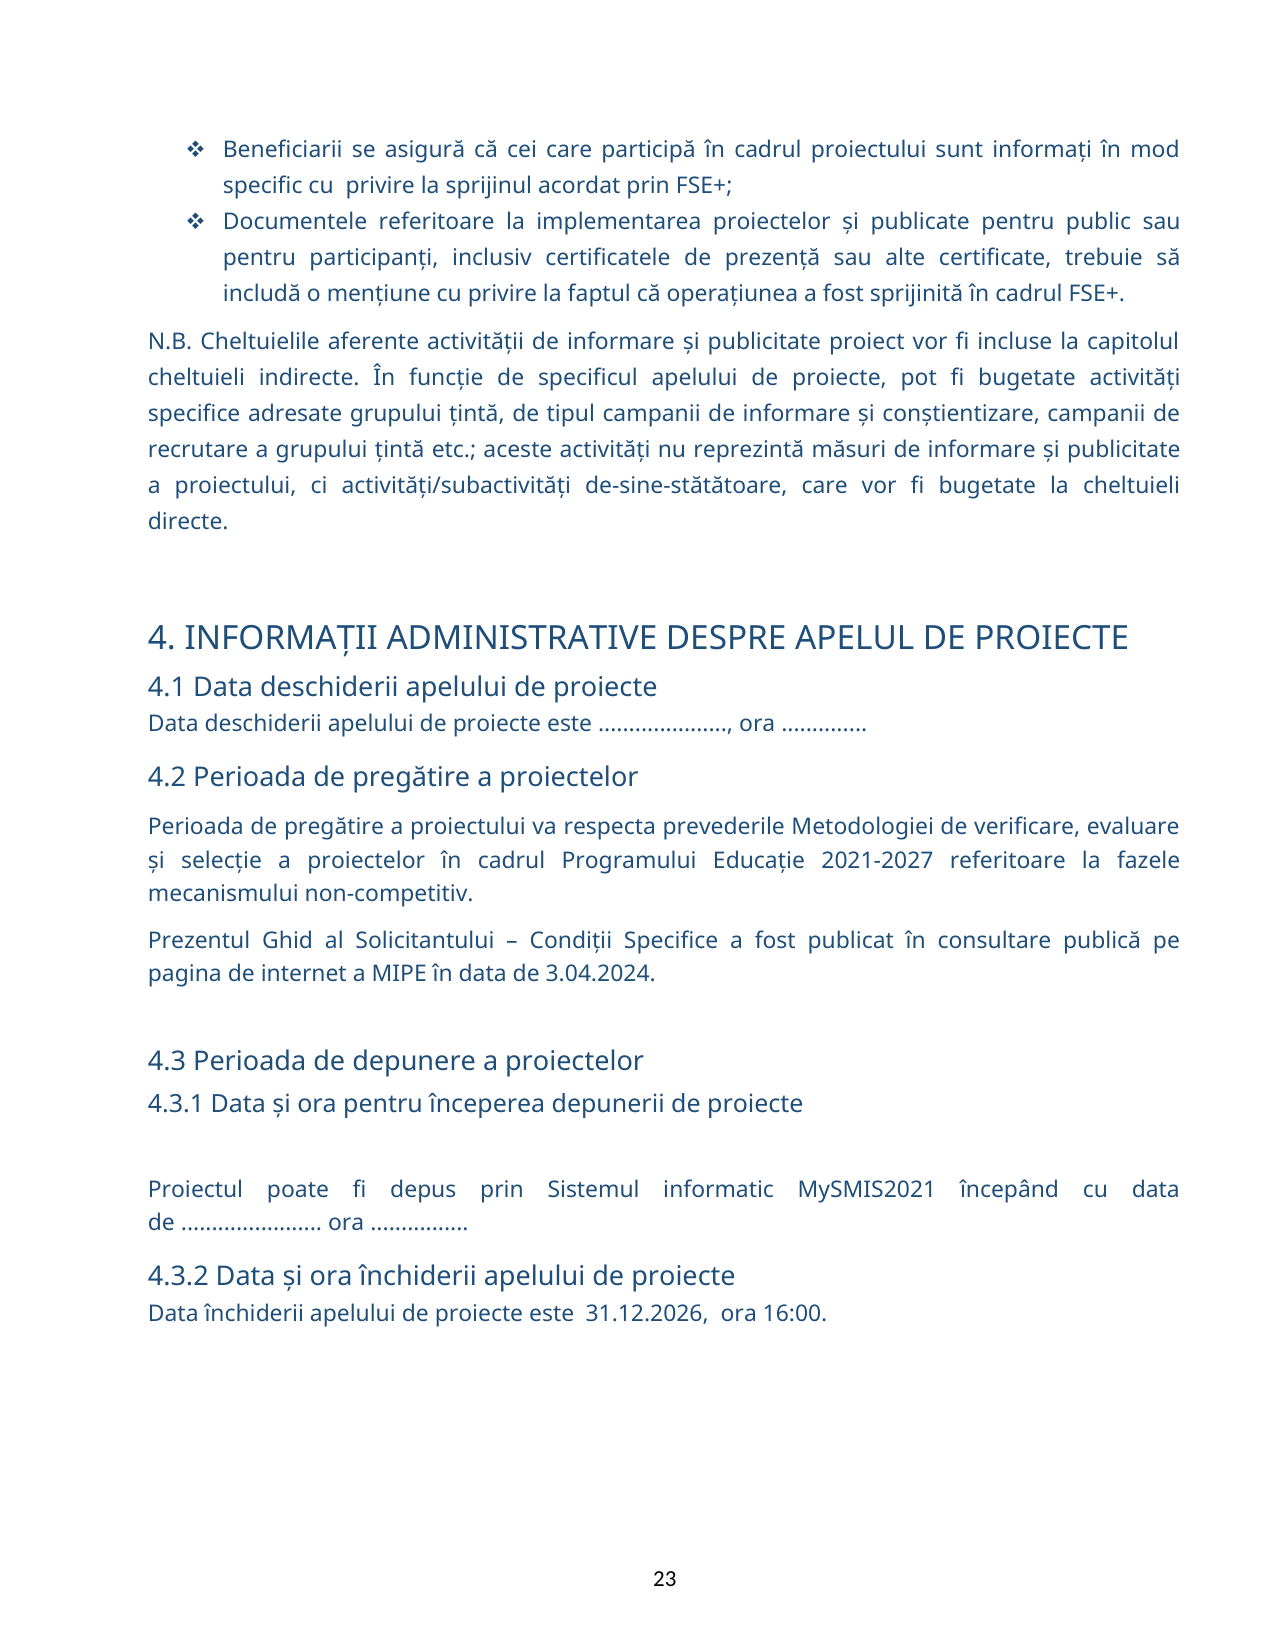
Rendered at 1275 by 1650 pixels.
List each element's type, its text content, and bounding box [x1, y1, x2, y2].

list Beneficiarii se asigură că cei care participă în cadrul proiectului sunt informați în mod specific cu privire la sprijinul acordat prin FSE+; [185, 133, 1181, 200]
subtitle 4.2 Perioada de pregătire a proiectelor [148, 757, 1181, 794]
subtitle 4. INFORMAȚII ADMINISTRATIVE DESPRE APELUL DE PROIECTE [148, 614, 1181, 659]
text Data închiderii apelului de proiecte este 31.12.2026, ora 16:00. [148, 1297, 1181, 1328]
text N.B. Cheltuielile aferente activității de informare și publicitate proiect vor fi incluse la capitolul cheltuieli indirecte. În funcție de specificul apelului de proiecte, pot fi bugetate activități specifice adresate grupului țintă, de tipul campanii de informare și conștientizare, campanii de recrutare a grupului țintă etc.; aceste activități nu reprezintă măsuri de informare și publicitate a proiectului, ci activități/subactivități de-sine-stătătoare, care vor fi bugetate la cheltuieli directe. [148, 325, 1181, 536]
subtitle 4.3.2 Data și ora închiderii apelului de proiecte [148, 1257, 1181, 1294]
list Documentele referitoare la implementarea proiectelor și publicate pentru public sau pentru participanți, inclusiv certificatele de prezență sau alte certificate, trebuie să includă o mențiune cu privire la faptul că operațiunea a fost sprijinită în cadrul FSE+. [185, 205, 1181, 308]
text Data deschiderii apelului de proiecte este ....................., ora .............. [148, 707, 1181, 738]
text Perioada de pregătire a proiectului va respecta prevederile Metodologiei de verificare, evaluare și selecție a proiectelor în cadrul Programului Educație 2021-2027 referitoare la fazele mecanismului non-competitiv. [148, 810, 1181, 908]
text Prezentul Ghid al Solicitantului – Condiții Specifice a fost publicat în consultare publică pe pagina de internet a MIPE în data de 3.04.2024. [148, 923, 1181, 988]
subtitle 4.3.1 Data și ora pentru începerea depunerii de proiecte [148, 1085, 1181, 1119]
subtitle 4.1 Data deschiderii apelului de proiecte [148, 667, 1181, 704]
text Proiectul poate fi depus prin Sistemul informatic MySMIS2021 începând cu data de ....................... ora ................ [148, 1173, 1181, 1238]
subtitle 4.3 Perioada de depunere a proiectelor [148, 1041, 1181, 1078]
